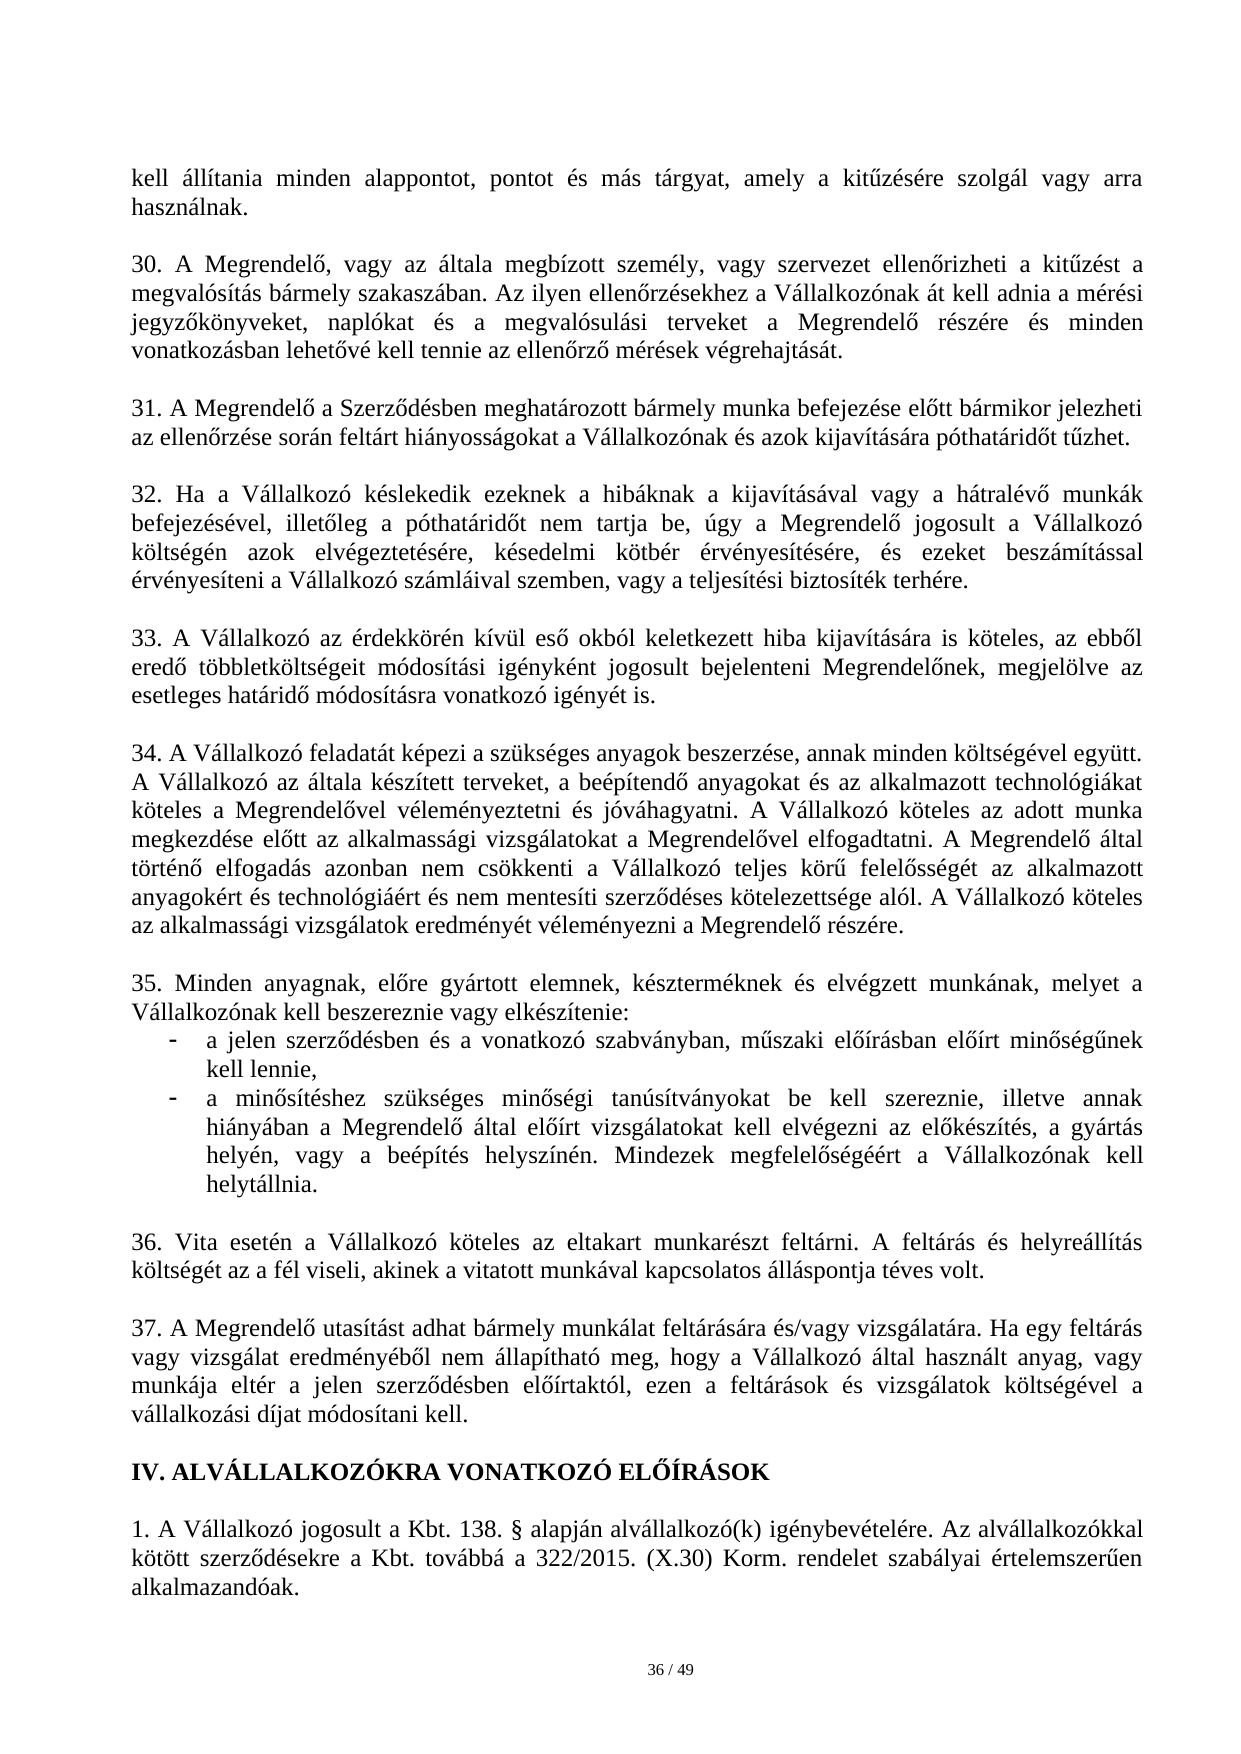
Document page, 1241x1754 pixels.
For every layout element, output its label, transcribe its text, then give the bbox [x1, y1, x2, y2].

text 1. A Vállalkozó jogosult a Kbt. 138. § alapján alvállalkozó(k) igénybevételére. Az alvállalkozókkal kötött szerződésekre a Kbt. továbbá a 322/2015. (X.30) Korm. rendelet szabályai értelemszerűen alkalmazandóak. [131, 1514, 1144, 1600]
text 31. A Megrendelő a Szerződésben meghatározott bármely munka befejezése előtt bármikor jelezheti az ellenőrzése során feltárt hiányosságokat a Vállalkozónak és azok kijavítására póthatáridőt tűzhet. [131, 393, 1144, 450]
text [131, 163, 1144, 220]
text 32. Ha a Vállalkozó késlekedik ezeknek a hibáknak a kijavításával vagy a hátralévő munkák befejezésével, illetőleg a póthatáridőt nem tartja be, úgy a Megrendelő jogosult a Vállalkozó költségén azok elvégeztetésére, késedelmi kötbér érvényesítésére, és ezeket beszámítással érvényesíteni a Vállalkozó számláival szemben, vagy a teljesítési biztosíték terhére. [131, 479, 1144, 594]
text 36. Vita esetén a Vállalkozó köteles az eltakart munkarészt feltárni. A feltárás és helyreállítás költségét az a fél viseli, akinek a vitatott munkával kapcsolatos álláspontja téves volt. [131, 1227, 1144, 1284]
text 34. A Vállalkozó feladatát képezi a szükséges anyagok beszerzése, annak minden költségével együtt. [131, 738, 1144, 767]
list a minősítéshez szükséges minőségi tanúsítványokat be kell szereznie, illetve annak hiányában a Megrendelő által előírt vizsgálatokat kell elvégezni az előkészítés, a gyártás helyén, vagy a beépítés helyszínén. Mindezek megfelelőségéért a Vállalkozónak kell helytállnia. [169, 1083, 1144, 1198]
text 33. A Vállalkozó az érdekkörén kívül eső okból keletkezett hiba kijavítására is köteles, az ebből eredő többletköltségeit módosítási igényként jogosult bejelenteni Megrendelőnek, megjelölve az esetleges határidő módosításra vonatkozó igényét is. [131, 623, 1144, 709]
text 37. A Megrendelő utasítást adhat bármely munkálat feltárására és/vagy vizsgálatára. Ha egy feltárás vagy vizsgálat eredményéből nem állapítható meg, hogy a Vállalkozó által használt anyag, vagy munkája eltér a jelen szerződésben előírtaktól, ezen a feltárások és vizsgálatok költségével a vállalkozási díjat módosítani kell. [131, 1313, 1144, 1428]
text A Vállalkozó az általa készített terveket, a beépítendő anyagokat és az alkalmazott technológiákat köteles a Megrendelővel véleményeztetni és jóváhagyatni. A Vállalkozó köteles az adott munka megkezdése előtt az alkalmassági vizsgálatokat a Megrendelővel elfogadtatni. A Megrendelő által történő elfogadás azonban nem csökkenti a Vállalkozó teljes körű felelősségét az alkalmazott anyagokért és technológiáért és nem mentesíti szerződéses kötelezettsége alól. A Vállalkozó köteles az alkalmassági vizsgálatok eredményét véleményezni a Megrendelő részére. [131, 767, 1144, 939]
text 35. Minden anyagnak, előre gyártott elemnek, készterméknek és elvégzett munkának, melyet a Vállalkozónak kell beszereznie vagy elkészítenie: [131, 968, 1144, 1025]
text 30. A Megrendelő, vagy az általa megbízott személy, vagy szervezet ellenőrizheti a kitűzést a megvalósítás bármely szakaszában. Az ilyen ellenőrzésekhez a Vállalkozónak át kell adnia a mérési jegyzőkönyveket, naplókat és a megvalósulási terveket a Megrendelő részére és minden vonatkozásban lehetővé kell tennie az ellenőrző mérések végrehajtását. [131, 249, 1144, 364]
list a jelen szerződésben és a vonatkozó szabványban, műszaki előírásban előírt minőségűnek kell lennie, [169, 1025, 1144, 1083]
text IV. ALVÁLLALKOZÓKRA VONATKOZÓ ELŐÍRÁSOK [131, 1457, 1144, 1485]
